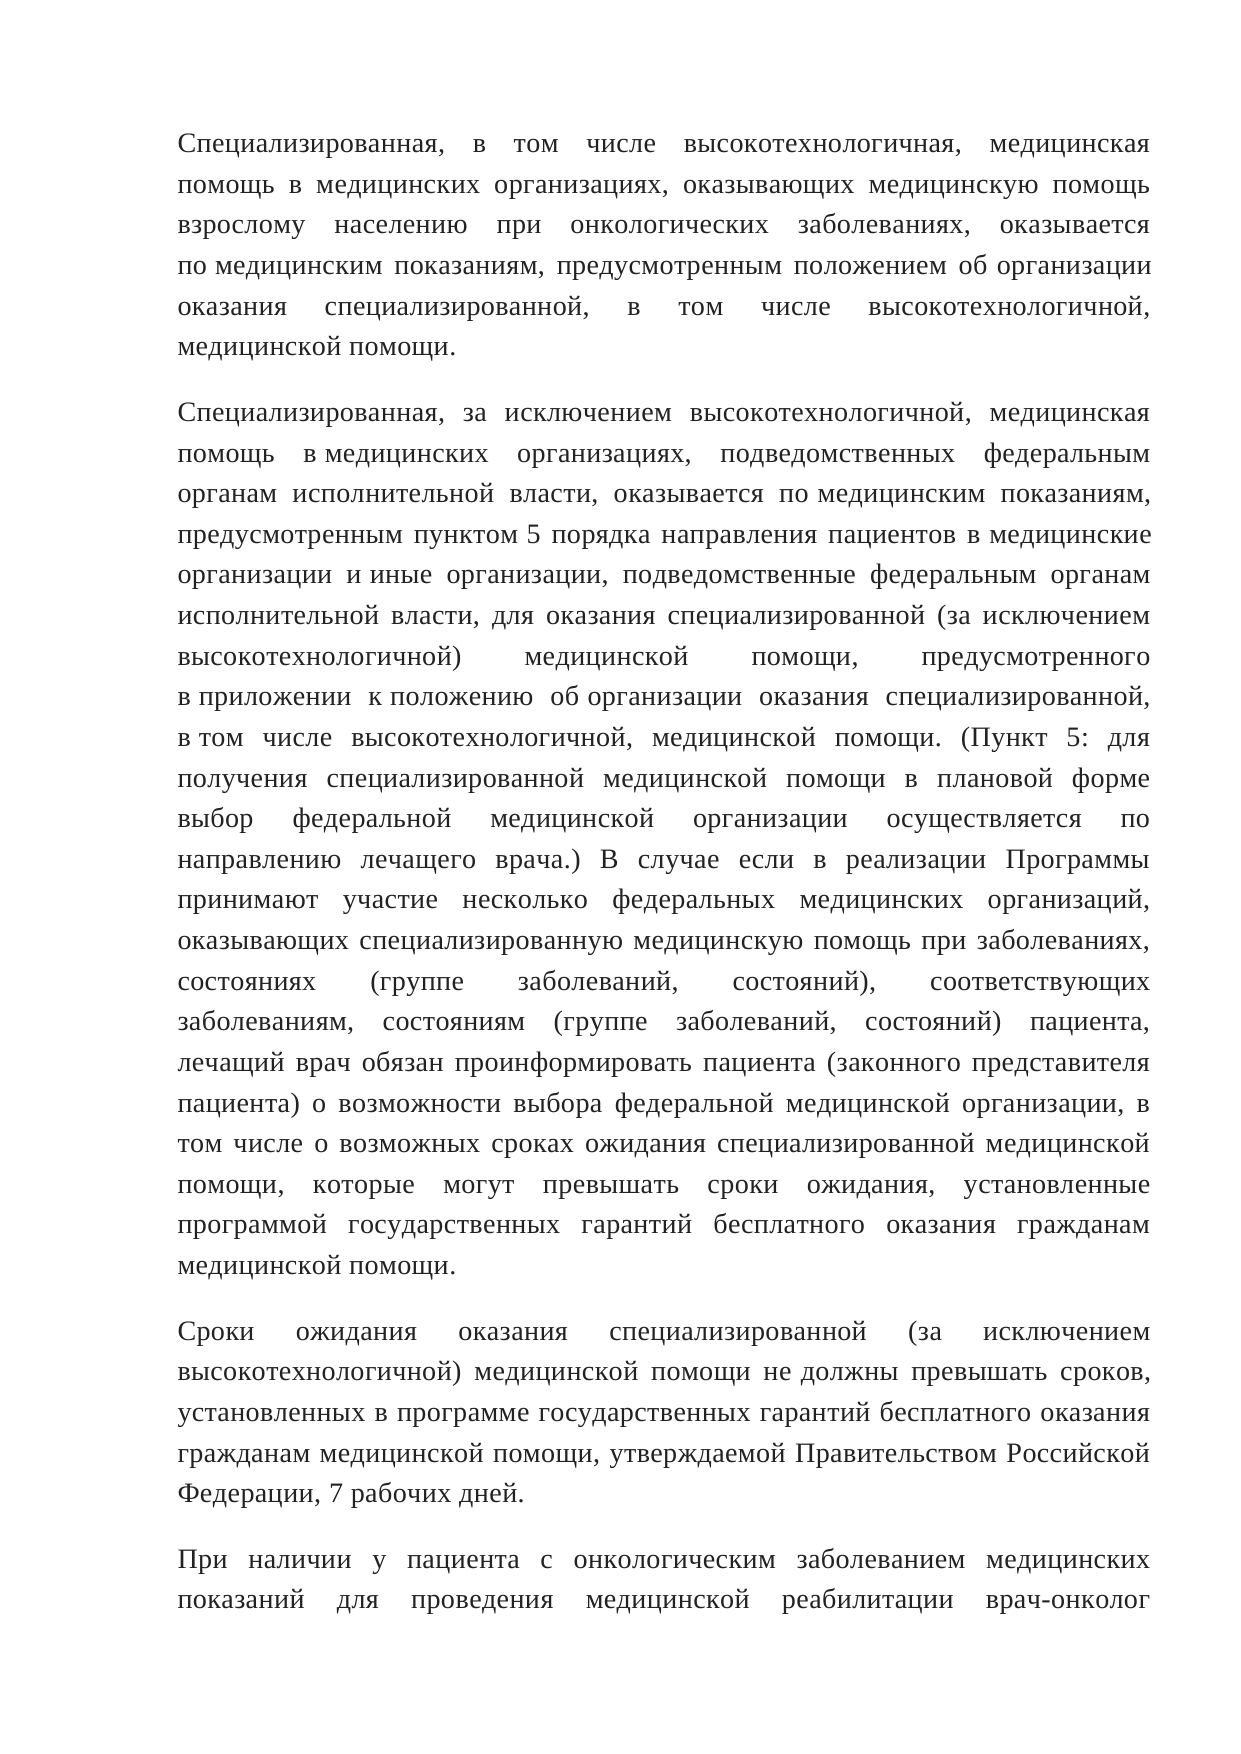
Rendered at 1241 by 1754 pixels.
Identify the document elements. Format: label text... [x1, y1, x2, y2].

text Сроки ожидания оказания специализированной (за исключением высокотехнологичной) медицинской помощи не должны превышать сроков, установленных в программе государственных гарантий бесплатного оказания гражданам медицинской помощи, утверждаемой Правительством Российской Федерации, 7 рабочих дней. [177, 1306, 1152, 1509]
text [177, 1534, 1152, 1615]
text Специализированная, в том числе высокотехнологичная, медицинская помощь в медицинских организациях, оказывающих медицинскую помощь взрослому населению при онкологических заболеваниях, оказывается по медицинским показаниям, предусмотренным положением об организации оказания специализированной, в том числе высокотехнологичной, медицинской помощи. [177, 118, 1152, 362]
text Специализированная, за исключением высокотехнологичной, медицинская помощь в медицинских организациях, подведомственных федеральным органам исполнительной власти, оказывается по медицинским показаниям, предусмотренным пунктом 5 порядка направления пациентов в медицинские организации и иные организации, подведомственные федеральным органам исполнительной власти, для оказания специализированной (за исключением высокотехнологичной) медицинской помощи, предусмотренного в приложении к положению об организации оказания специализированной, в том числе высокотехнологичной, медицинской помощи. (Пункт 5: для получения специализированной медицинской помощи в плановой форме выбор федеральной медицинской организации осуществляется по направлению лечащего врача.) В случае если в реализации Программы принимают участие несколько федеральных медицинских организаций, оказывающих специализированную медицинскую помощь при заболеваниях, состояниях (группе заболеваний, состояний), соответствующих заболеваниям, состояниям (группе заболеваний, состояний) пациента, лечащий врач обязан проинформировать пациента (законного представителя пациента) о возможности выбора федеральной медицинской организации, в том числе о возможных сроках ожидания специализированной медицинской помощи, которые могут превышать сроки ожидания, установленные программой государственных гарантий бесплатного оказания гражданам медицинской помощи. [177, 387, 1152, 1281]
